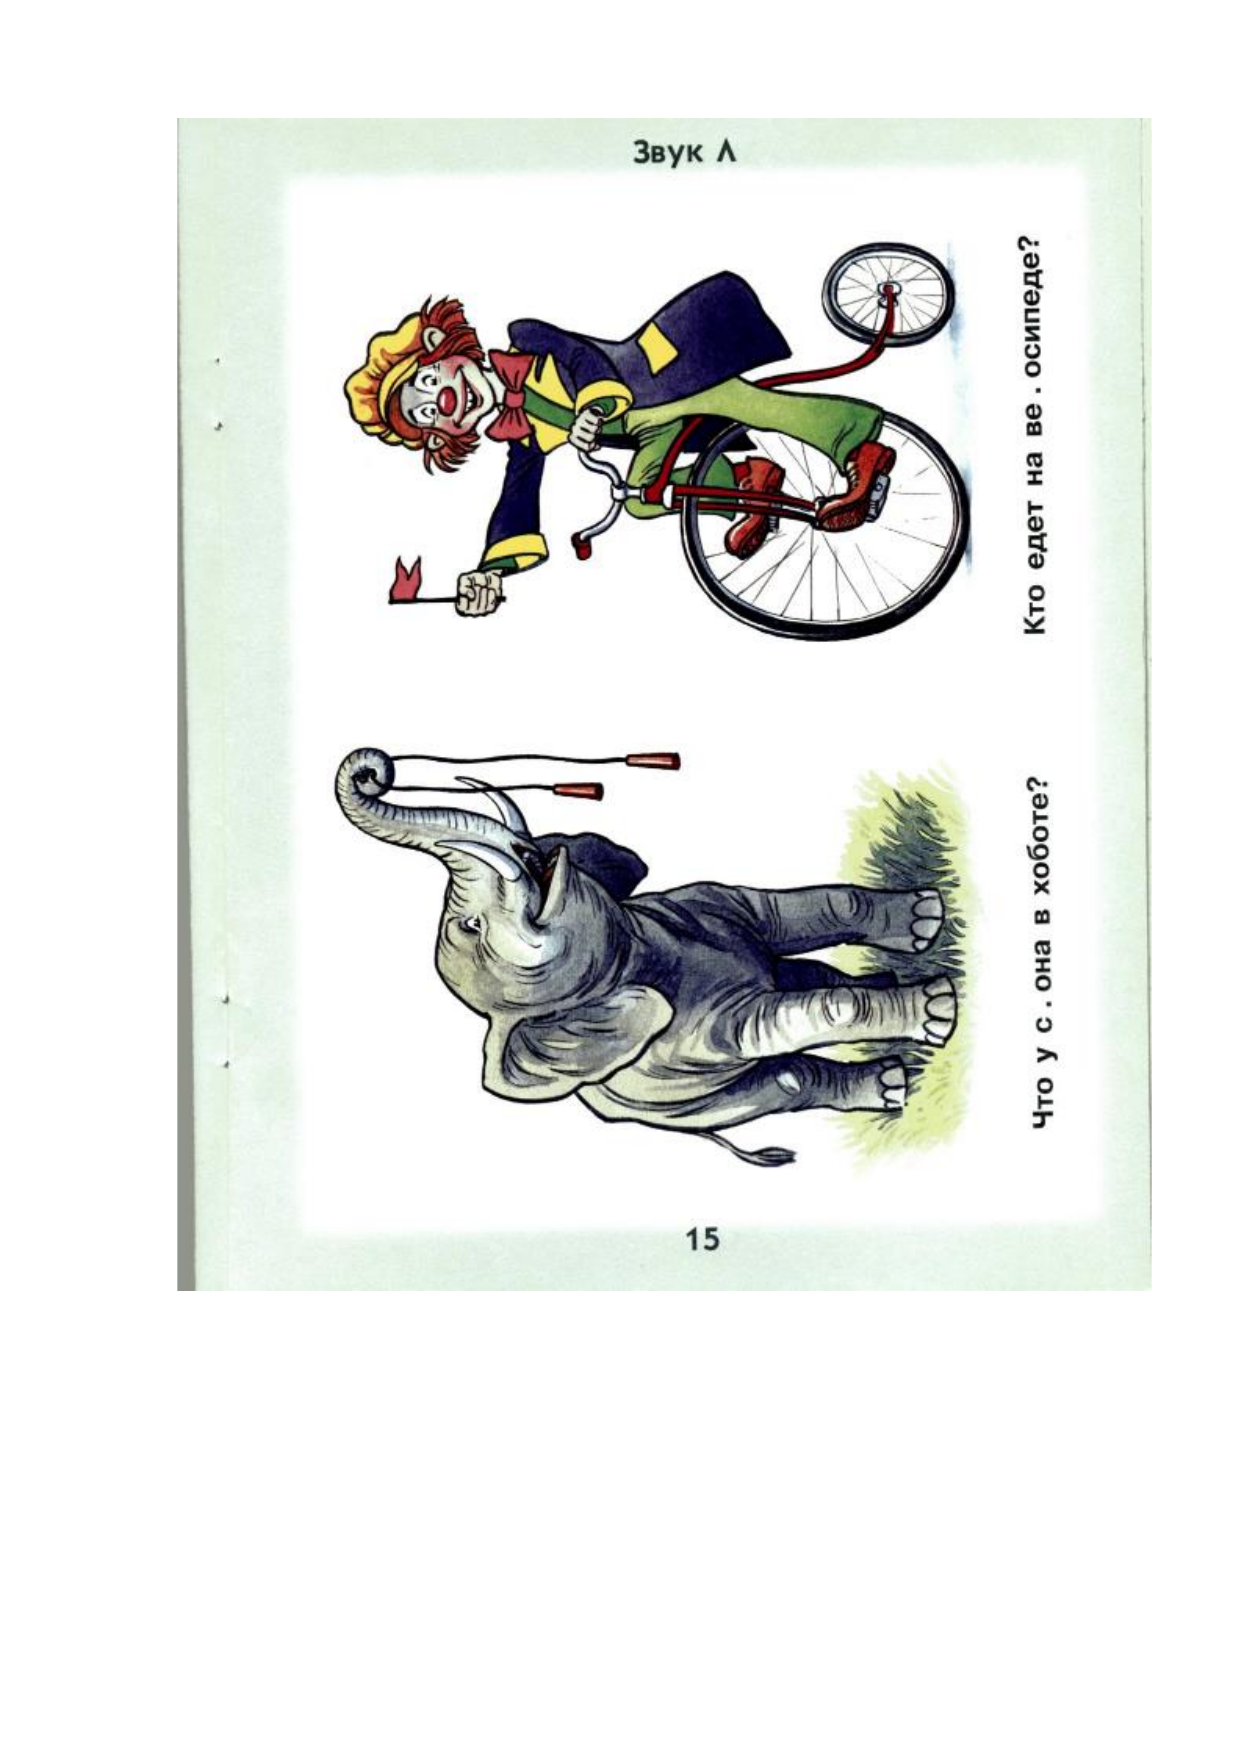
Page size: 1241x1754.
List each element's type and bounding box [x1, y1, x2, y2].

picture [177, 118, 1152, 1291]
